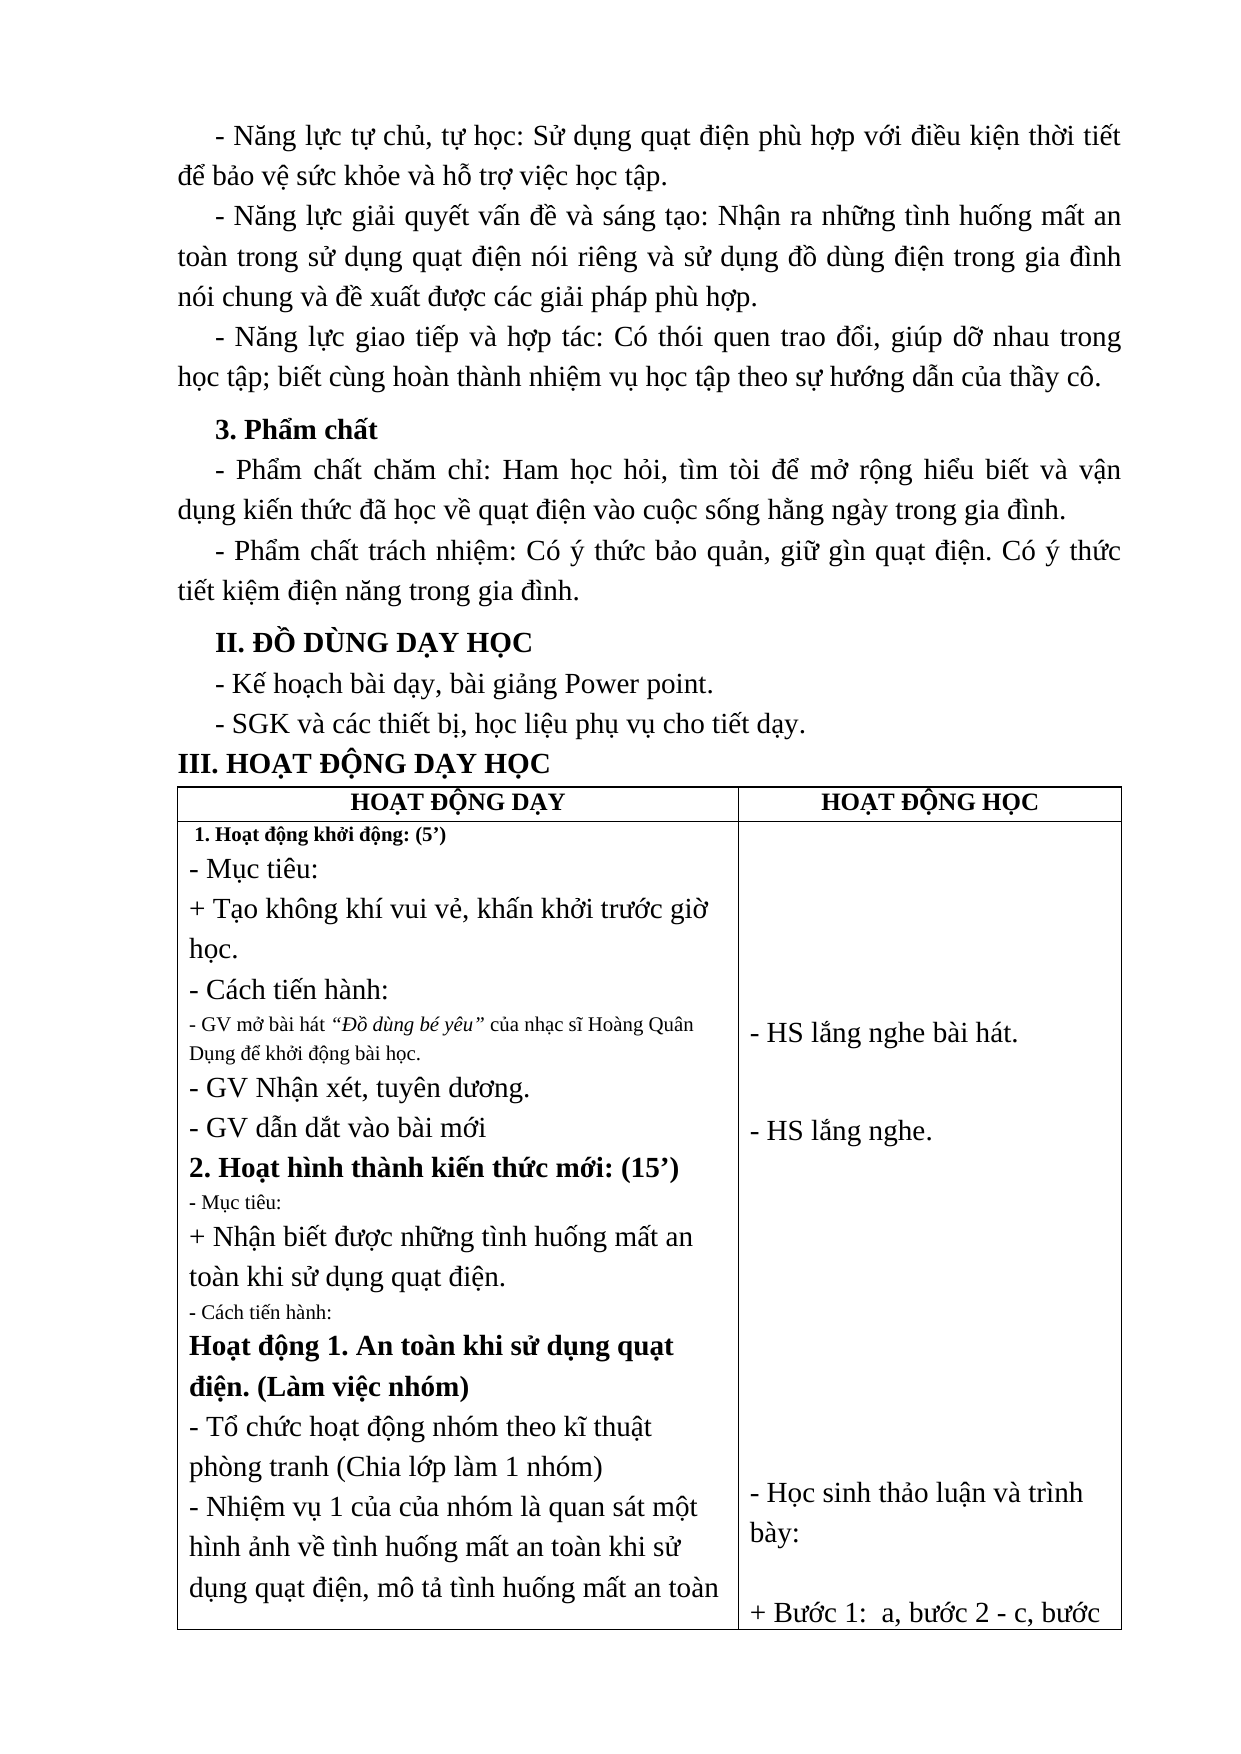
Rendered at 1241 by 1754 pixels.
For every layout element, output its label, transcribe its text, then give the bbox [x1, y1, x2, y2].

text II. ĐỒ DÙNG DẠY HỌC [177, 626, 1122, 659]
text 3. Phẩm chất [177, 412, 1122, 446]
table_header HOẠT ĐỘNG HỌC [739, 788, 1121, 821]
text III. HOẠT ĐỘNG DẠY HỌC [177, 746, 1122, 780]
text - Phẩm chất trách nhiệm: Có ý thức bảo quản, giữ gìn quạt điện. Có ý thức tiết kiệm điện năng trong gia đình. [177, 533, 1122, 606]
text - Năng lực tự chủ, tự học: Sử dụng quạt điện phù hợp với điều kiện thời tiết để bảo vệ sức khỏe và hỗ trợ việc học tập. [177, 118, 1122, 192]
text - Năng lực giải quyết vấn đề và sáng tạo: Nhận ra những tình huống mất an toàn trong sử dụng quạt điện nói riêng và sử dụng đồ dùng điện trong gia đình nói chung và đề xuất được các giải pháp phù hợp. [177, 198, 1122, 312]
table_header HOẠT ĐỘNG DẠY [178, 788, 738, 821]
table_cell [178, 822, 738, 1629]
text - Kế hoạch bài dạy, bài giảng Power point. [177, 666, 1122, 699]
text - SGK và các thiết bị, học liệu phụ vụ cho tiết dạy. [177, 706, 1122, 739]
text - Năng lực giao tiếp và hợp tác: Có thói quen trao đổi, giúp dỡ nhau trong học tập; biết cùng hoàn thành nhiệm vụ học tập theo sự hướng dẫn của thầy cô. [177, 319, 1122, 393]
text - Phẩm chất chăm chỉ: Ham học hỏi, tìm tòi để mở rộng hiểu biết và vận dụng kiến thức đã học về quạt điện vào cuộc sống hằng ngày trong gia đình. [177, 452, 1122, 526]
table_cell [739, 822, 1121, 1629]
